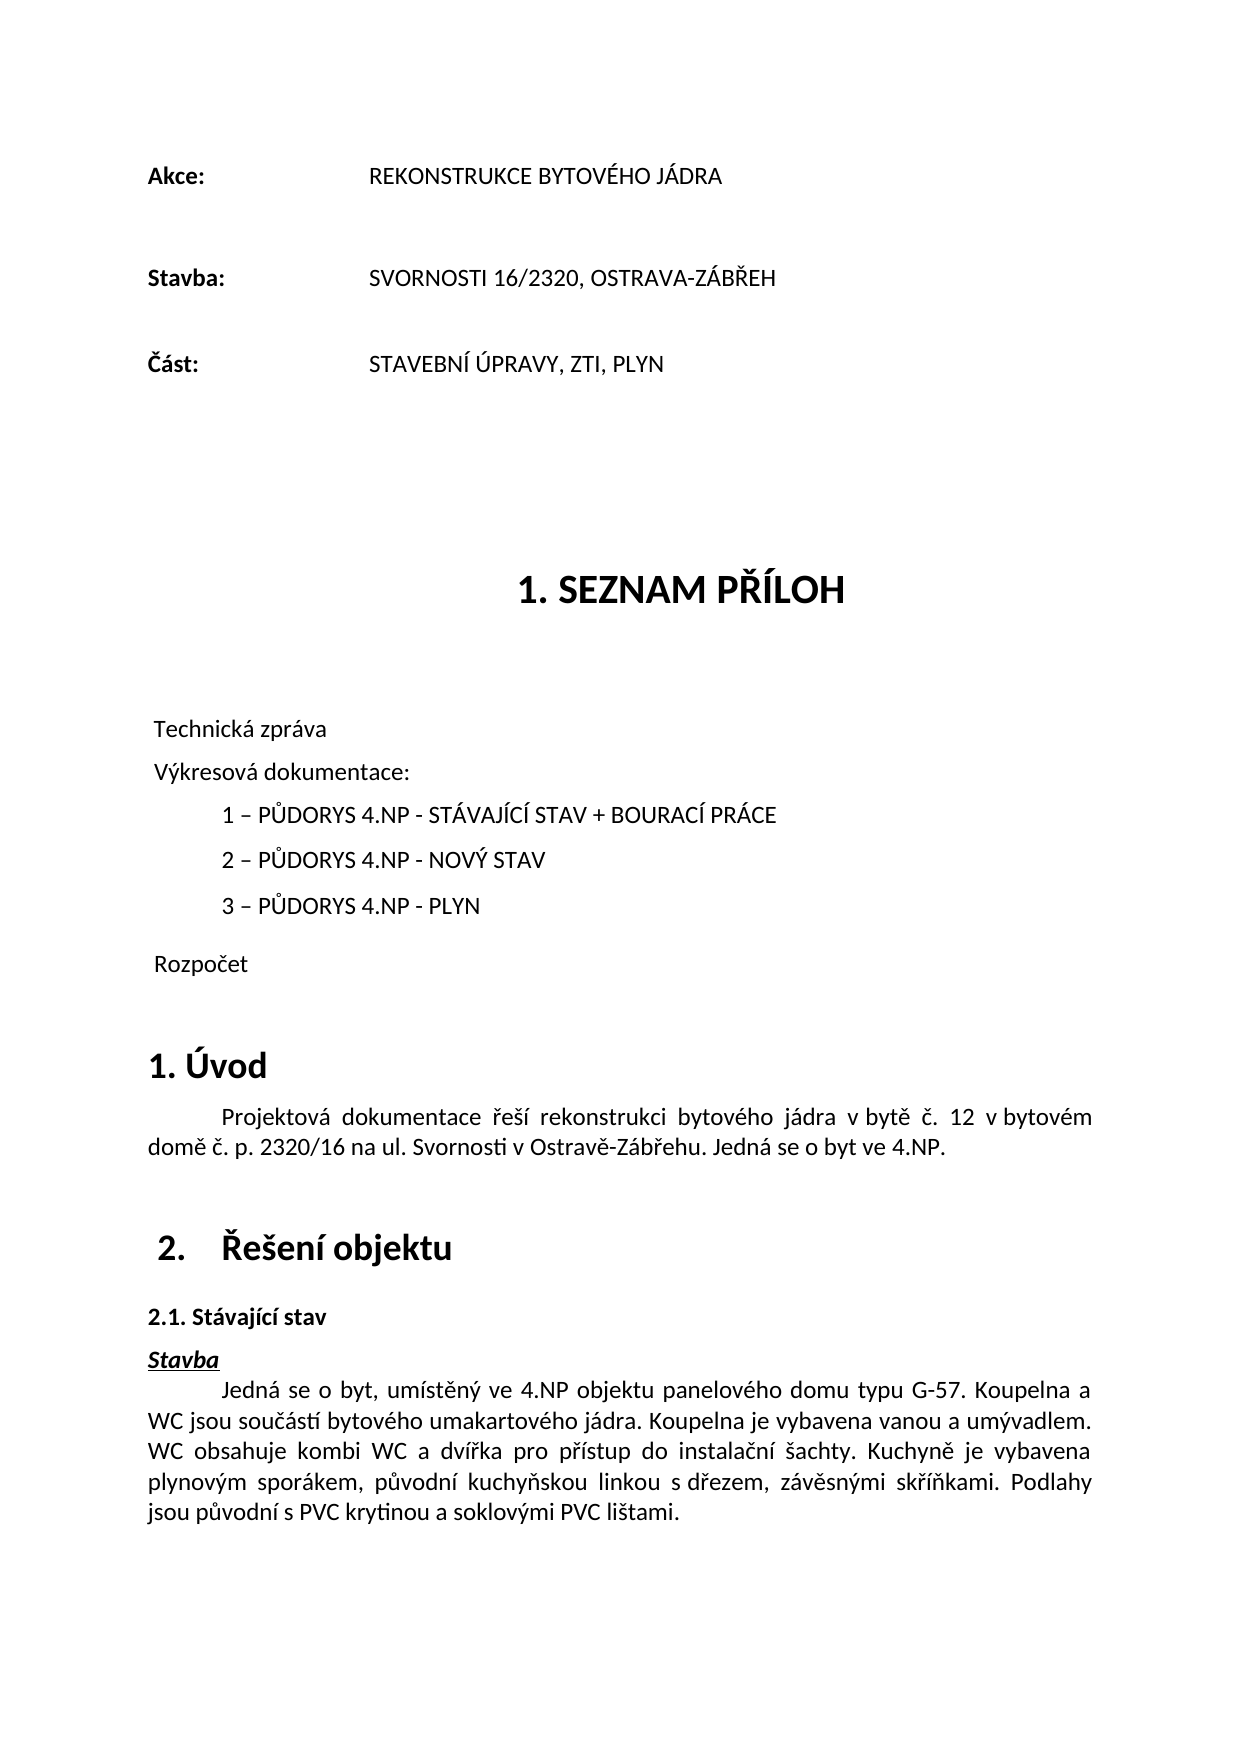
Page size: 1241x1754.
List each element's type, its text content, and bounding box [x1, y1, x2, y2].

text Část: STAVEBNÍ ÚPRAVY, ZTI, PLYN [148, 348, 1093, 379]
text Technická zpráva [148, 713, 1093, 743]
text Projektová dokumentace řeší rekonstrukci bytového jádra v bytě č. 12 v bytovém domě č. p. 2320/16 na ul. Svornosti v Ostravě-Zábřehu. Jedná se o byt ve 4.NP. [148, 1101, 1093, 1162]
text 1. Úvod [148, 1042, 1093, 1088]
text Akce: REKONSTRUKCE BYTOVÉHO JÁDRA [148, 160, 1093, 191]
text 1. SEZNAM PŘÍLOH [441, 563, 1093, 614]
text Výkresová dokumentace: [154, 756, 1093, 786]
text 2 – PŮDORYS 4.NP - NOVÝ STAV [148, 845, 1093, 875]
list Řešení objektu [157, 1224, 1093, 1270]
text 3 – PŮDORYS 4.NP - PLYN [148, 890, 1093, 921]
text 2.1. Stávající stav [148, 1301, 1093, 1331]
text Rozpočet [154, 949, 1093, 979]
text 1 – PŮDORYS 4.NP - STÁVAJÍCÍ STAV + BOURACÍ PRÁCE [148, 799, 1093, 829]
text Stavba [148, 1344, 1093, 1374]
text Jedná se o byt, umístěný ve 4.NP objektu panelového domu typu G-57. Koupelna a WC jsou součástí bytového umakartového jádra. Koupelna je vybavena vanou a umývadlem. WC obsahuje kombi WC a dvířka pro přístup do instalační šachty. Kuchyně je vybavena plynovým sporákem, původní kuchyňskou linkou s dřezem, závěsnými skříňkami. Podlahy jsou původní s PVC krytinou a soklovými PVC lištami. [148, 1374, 1093, 1527]
text Stavba: SVORNOSTI 16/2320, OSTRAVA-ZÁBŘEH [148, 262, 1093, 293]
